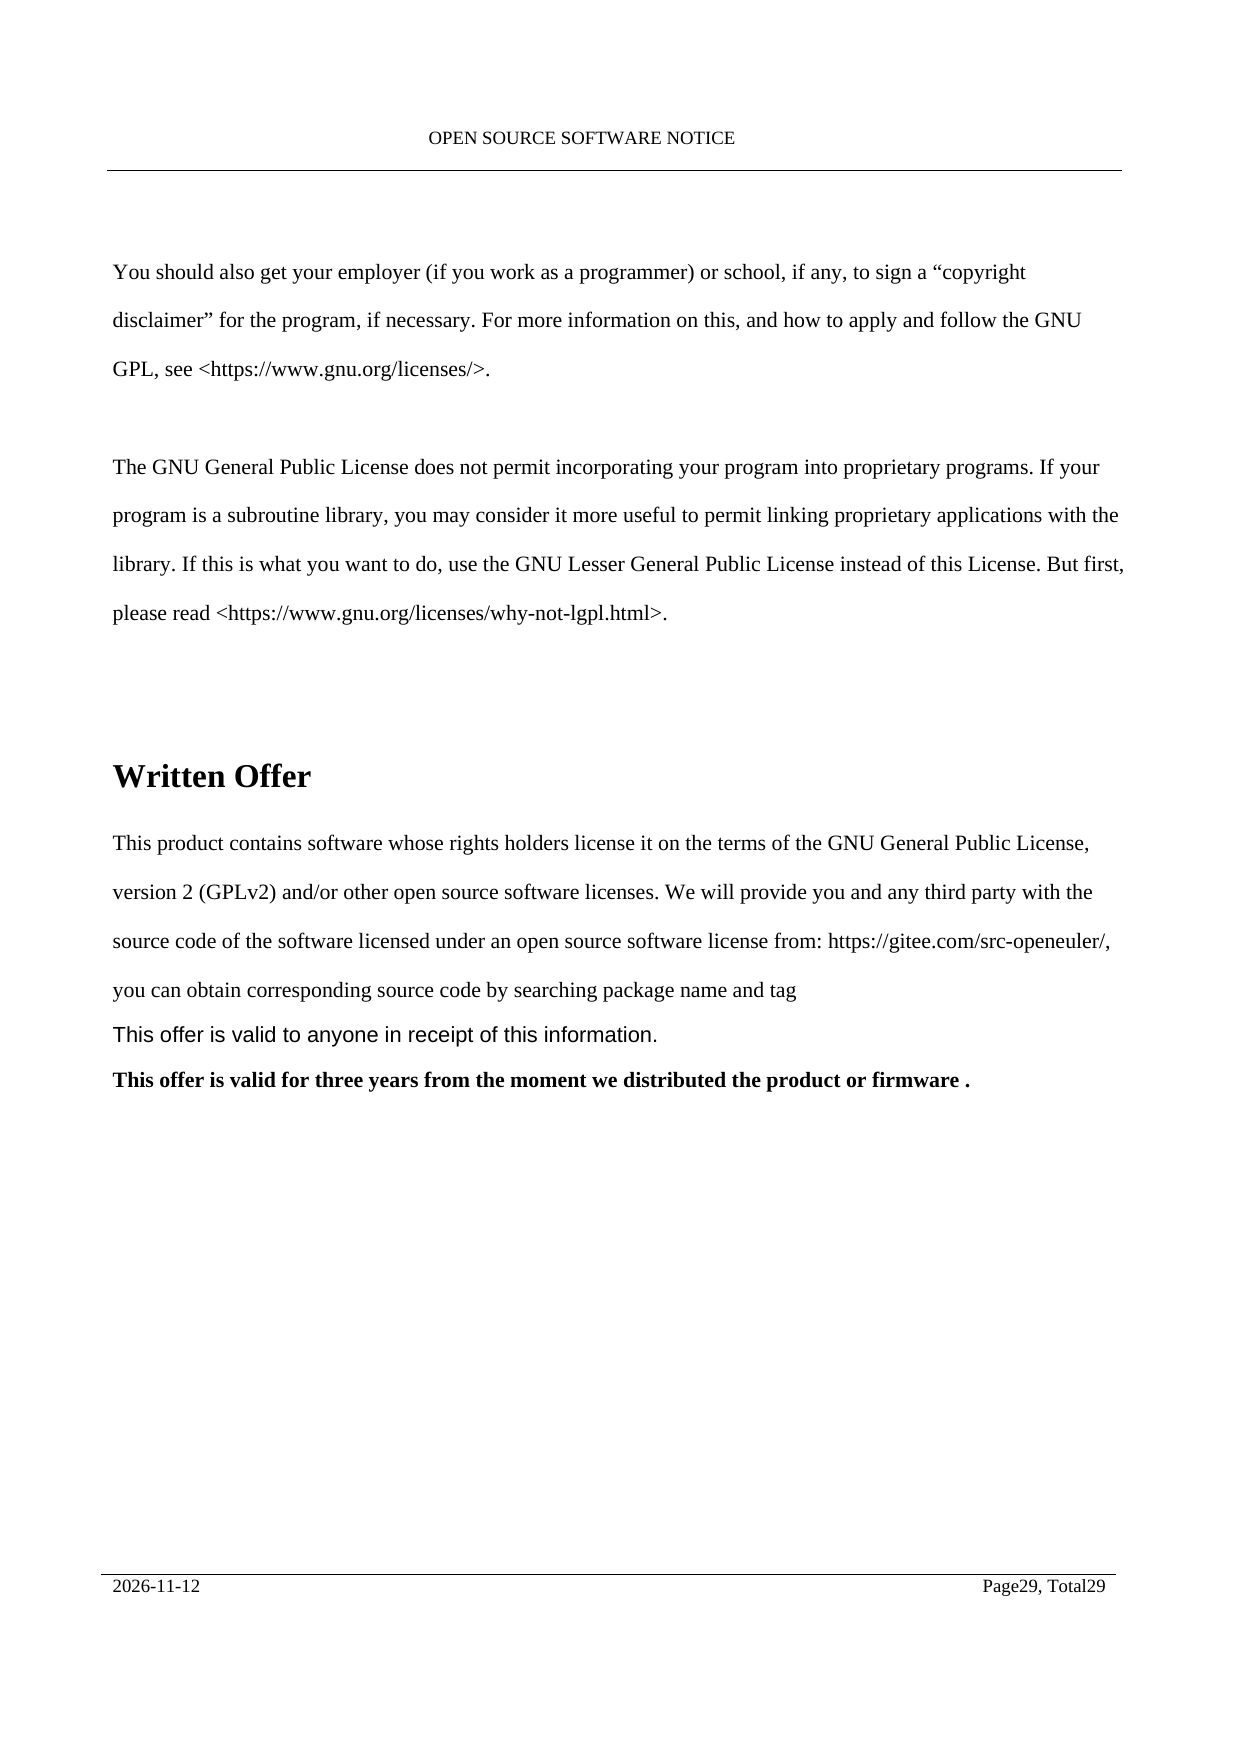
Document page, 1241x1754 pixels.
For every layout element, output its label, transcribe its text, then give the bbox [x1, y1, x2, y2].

text This product contains software whose rights holders license it on the terms of the GNU General Public License, version 2 (GPLv2) and/or other open source software licenses. We will provide you and any third party with the source code of the software licensed under an open source software license from: https://gitee.com/src-openeuler/, you can obtain corresponding source code by searching package name and tag [112, 827, 1128, 1006]
text This offer is valid to anyone in receipt of this information. [112, 1018, 1128, 1051]
text This offer is valid for three years from the moment we distributed the product or firmware . [112, 1063, 1128, 1096]
text Written Offer [112, 743, 1128, 808]
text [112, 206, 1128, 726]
